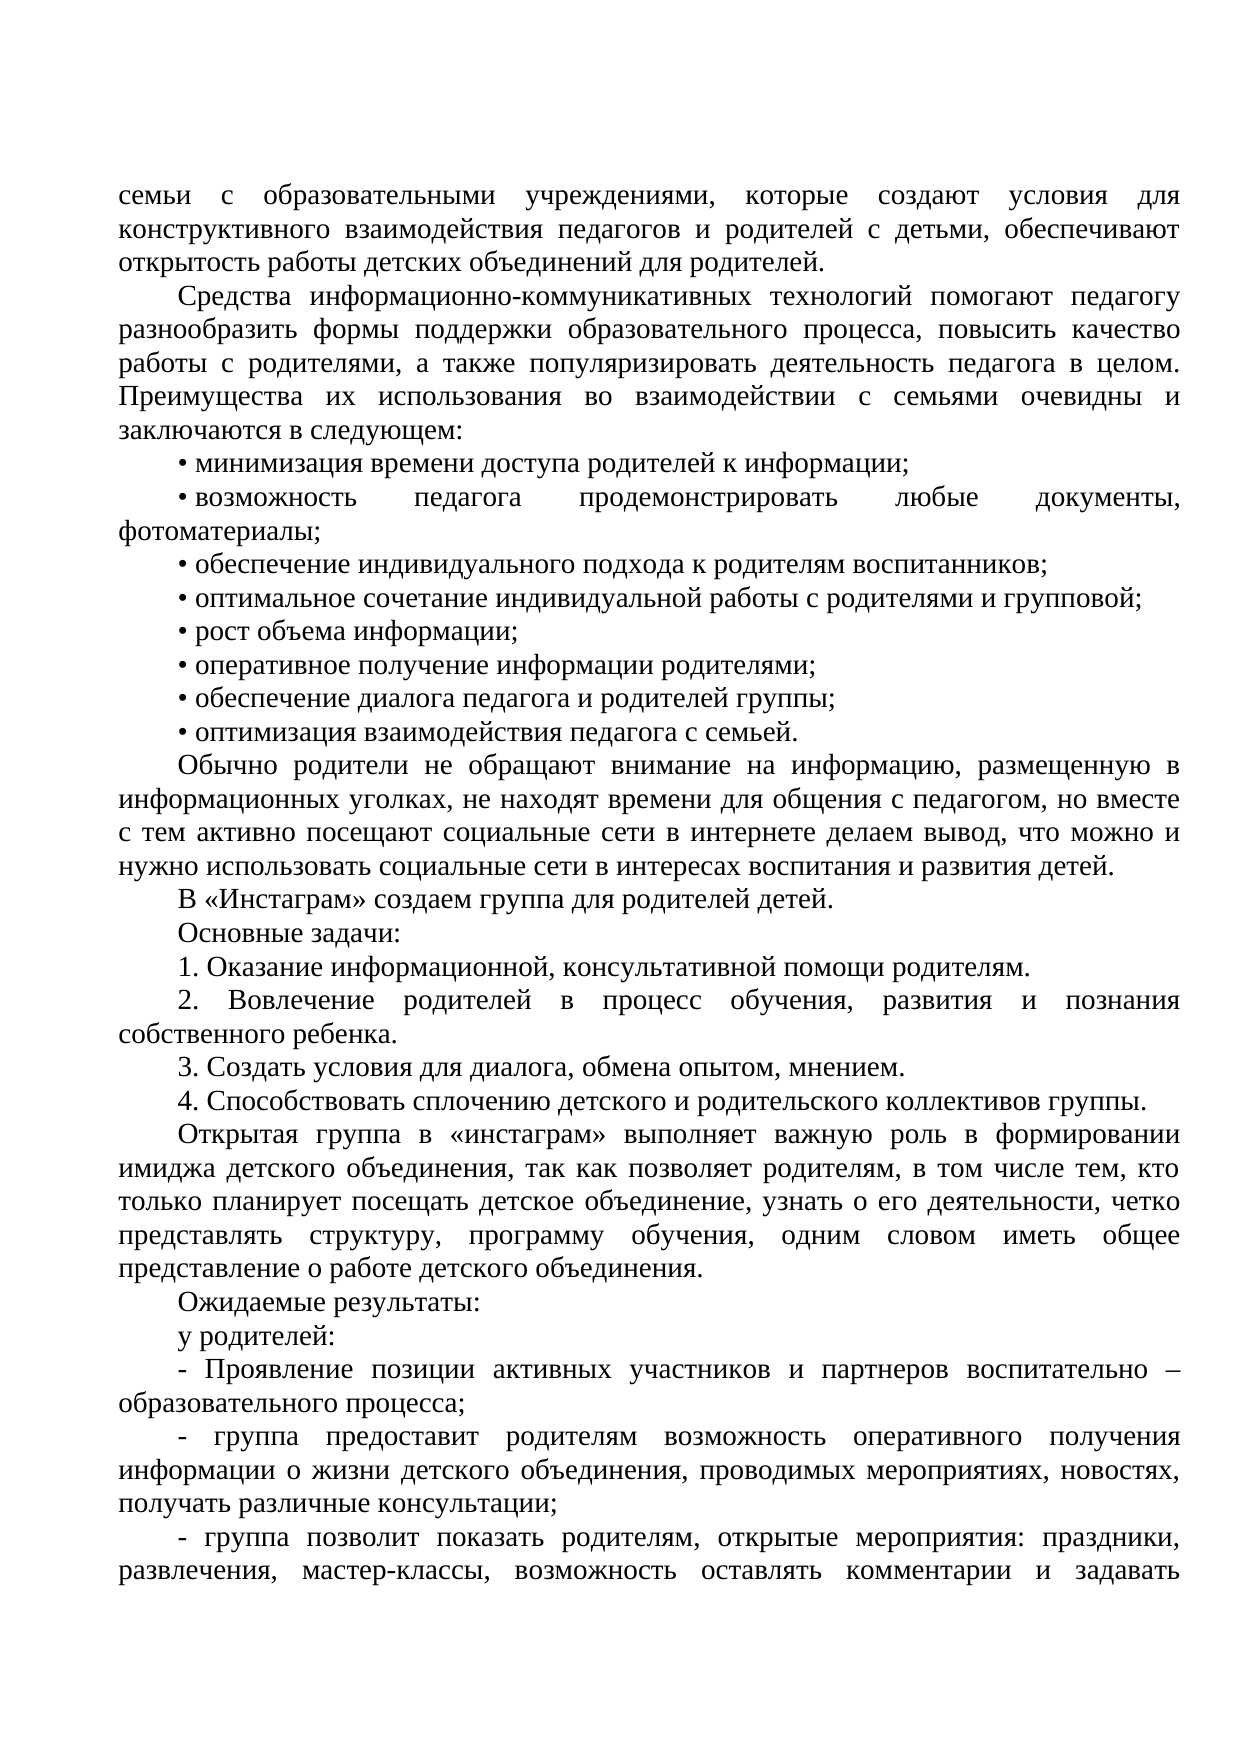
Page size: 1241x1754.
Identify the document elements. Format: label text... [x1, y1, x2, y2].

text • обеспечение индивидуального подхода к родителям воспитанников; [118, 546, 1181, 580]
text • оптимальное сочетание индивидуальной работы с родителями и групповой; [118, 580, 1181, 613]
text Средства информационно-коммуникативных технологий помогают педагогу разнообразить формы поддержки образовательного процесса, повысить качество работы с родителями, а также популяризировать деятельность педагога в целом. Преимущества их использования во взаимодействии с семьями очевидны и заключаются в следующем: [118, 278, 1181, 446]
text • обеспечение диалога педагога и родителей группы; [118, 680, 1181, 714]
text Обычно родители не обращают внимание на информацию, размещенную в информационных уголках, не находят времени для общения с педагогом, но вместе с тем активно посещают социальные сети в интернете делаем вывод, что можно и нужно использовать социальные сети в интересах воспитания и развития детей. [118, 747, 1181, 882]
text • минимизация времени доступа родителей к информации; [118, 446, 1181, 479]
text Открытая группа в «инстаграм» выполняет важную роль в формировании имиджа детского объединения, так как позволяет родителям, в том числе тем, кто только планирует посещать детское объединение, узнать о его деятельности, четко представлять структуру, программу обучения, одним словом иметь общее представление о работе детского объединения. [118, 1116, 1181, 1284]
text Основные задачи: [118, 915, 1181, 949]
text 2. Вовлечение родителей в процесс обучения, развития и познания собственного ребенка. [118, 982, 1181, 1049]
text - группа предоставит родителям возможность оперативного получения информации о жизни детского объединения, проводимых мероприятиях, новостях, получать различные консультации; [118, 1418, 1181, 1519]
text • оптимизация взаимодействия педагога с семьей. [118, 714, 1181, 747]
text у родителей: [118, 1318, 1181, 1351]
text • возможность педагога продемонстрировать любые документы, фотоматериалы; [118, 479, 1181, 546]
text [118, 1519, 1181, 1586]
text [118, 177, 1181, 278]
text - Проявление позиции активных участников и партнеров воспитательно – образовательного процесса; [118, 1351, 1181, 1418]
text 1. Оказание информационной, консультативной помощи родителям. [118, 949, 1181, 982]
text 4. Способствовать сплочению детского и родительского коллективов группы. [118, 1083, 1181, 1116]
text • рост объема информации; [118, 613, 1181, 647]
text Ожидаемые результаты: [118, 1284, 1181, 1318]
text В «Инстаграм» создаем группа для родителей детей. [118, 882, 1181, 915]
text 3. Создать условия для диалога, обмена опытом, мнением. [118, 1049, 1181, 1083]
text • оперативное получение информации родителями; [118, 647, 1181, 680]
